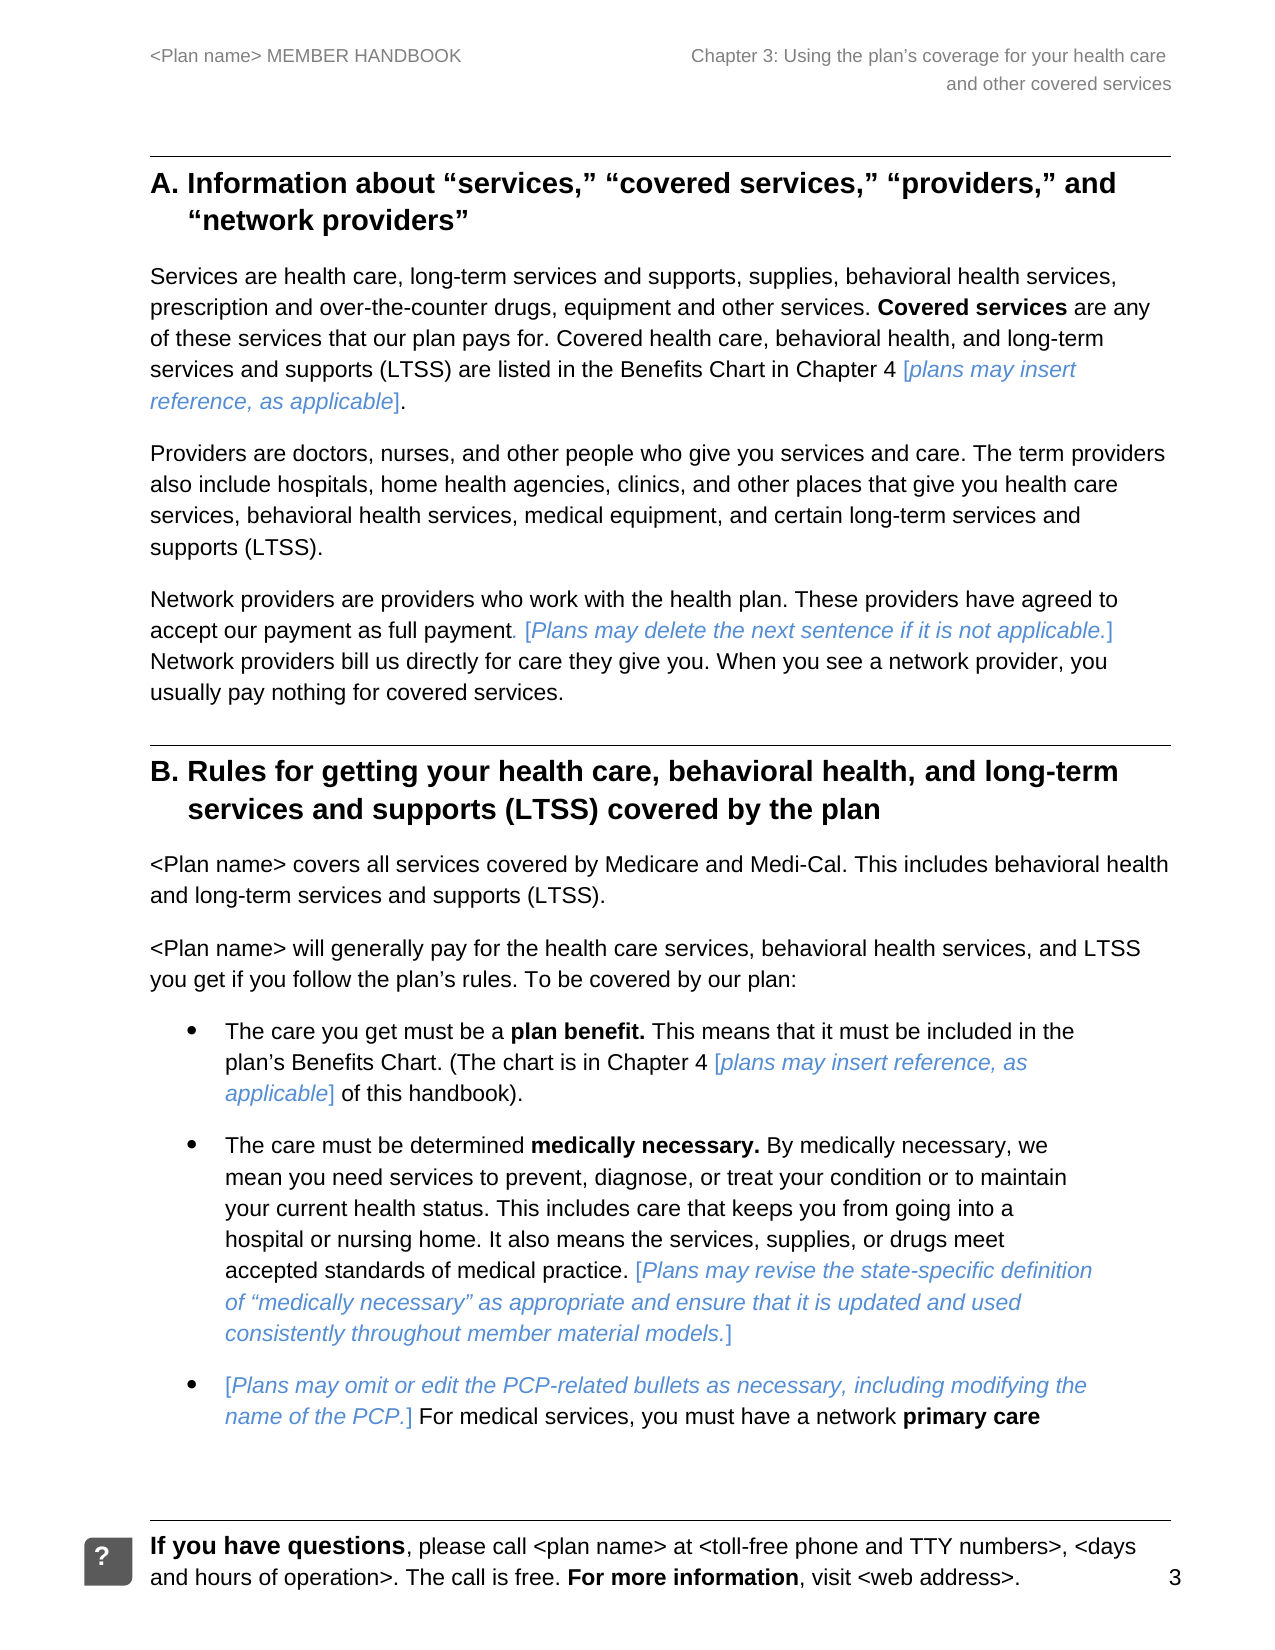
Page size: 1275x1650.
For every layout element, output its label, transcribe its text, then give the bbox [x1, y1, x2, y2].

subtitle B. Rules for getting your health care, behavioral health, and long-term services and supports (LTSS) covered by the plan [150, 746, 1171, 827]
subtitle A. Information about “services,” “covered services,” “providers,” and “network providers” [150, 157, 1171, 238]
text <Plan name> covers all services covered by Medicare and Medi-Cal. This includes behavioral health and long-term services and supports (LTSS). [150, 848, 1171, 910]
text Services are health care, long-term services and supports, supplies, behavioral health services, prescription and over-the-counter drugs, equipment and other services. Covered services are any of these services that our plan pays for. Covered health care, behavioral health, and long-term services and supports (LTSS) are listed in the Benefits Chart in Chapter 4 [plans may insert reference, as applicable]. [150, 259, 1171, 415]
text Network providers are providers who work with the health plan. These providers have agreed to accept our payment as full payment. [Plans may delete the next sentence if it is not applicable.] Network providers bill us directly for care they give you. When you see a network provider, you usually pay nothing for covered services. [150, 582, 1171, 707]
list The care must be determined medically necessary. By medically necessary, we mean you need services to prevent, diagnose, or treat your condition or to maintain your current health status. This includes care that keeps you from going into a hospital or nursing home. It also means the services, supplies, or drugs meet accepted standards of medical practice. [Plans may revise the state-specific definition of “medically necessary” as appropriate and ensure that it is updated and used consistently throughout member material models.] [187, 1129, 1096, 1348]
text <Plan name> will generally pay for the health care services, behavioral health services, and LTSS you get if you follow the plan’s rules. To be covered by our plan: [150, 931, 1171, 993]
text Providers are doctors, nurses, and other people who give you services and care. The term providers also include hospitals, home health agencies, clinics, and other places that give you health care services, behavioral health services, medical equipment, and certain long-term services and supports (LTSS). [150, 436, 1171, 561]
list The care you get must be a plan benefit. This means that it must be included in the plan’s Benefits Chart. (The chart is in Chapter 4 [plans may insert reference, as applicable] of this handbook). [187, 1014, 1096, 1108]
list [187, 1368, 1096, 1431]
